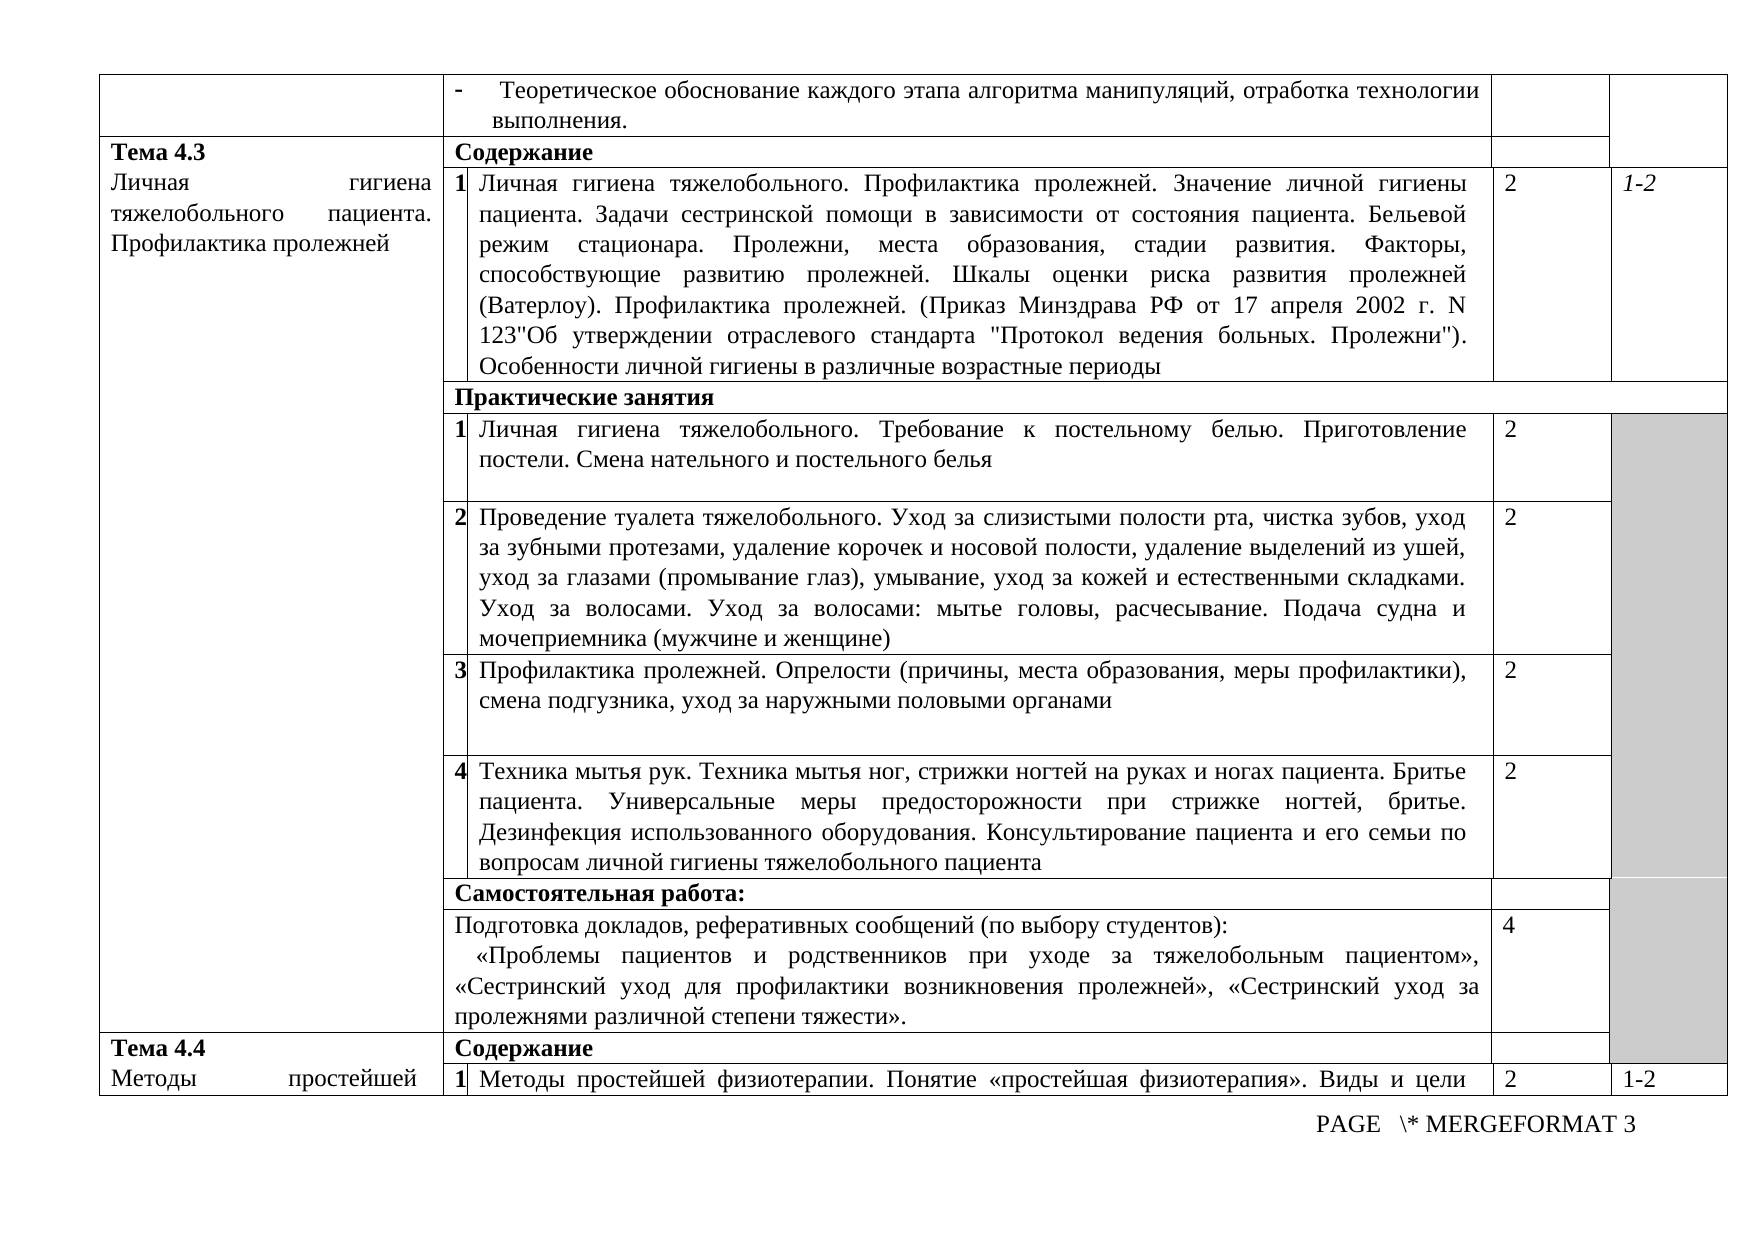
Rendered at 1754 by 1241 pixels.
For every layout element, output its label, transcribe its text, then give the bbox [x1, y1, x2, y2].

table_cell 4 [1492, 910, 1609, 1032]
table_cell 3 [444, 655, 467, 755]
table_cell 1 [444, 168, 467, 381]
table_cell 1-2 [1612, 1064, 1727, 1094]
table_cell 2 [1494, 655, 1611, 755]
table_cell [1492, 1033, 1609, 1063]
table_cell 2 [1494, 502, 1611, 654]
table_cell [444, 75, 1491, 136]
table_cell Тема 4.3 Личная гигиена тяжелобольного пациента. Профилактика пролежней [100, 137, 443, 1032]
table_cell 2 [1494, 168, 1611, 381]
table_cell Практические занятия [444, 382, 1727, 413]
table_cell 4 [444, 756, 467, 877]
table_cell Содержание [444, 1033, 1491, 1063]
table_cell 2 [1494, 414, 1611, 501]
table_cell Личная гигиена тяжелобольного. Требование к постельному белью. Приготовление постели. Смена нательного и постельного белья [468, 414, 1493, 501]
table_cell Личная гигиена тяжелобольного. Профилактика пролежней. Значение личной гигиены пациента. Задачи сестринской помощи в зависимости от состояния пациента. Бельевой режим стационара. Пролежни, места образования, стадии развития. Факторы, способствующие развитию пролежней. Шкалы оценки риска развития пролежней (Ватерлоу). Профилактика пролежней. (Приказ Минздрава РФ от 17 апреля 2002 г. N 123"Об утверждении отраслевого стандарта "Протокол ведения больных. Пролежни"). Особенности личной гигиены в различные возрастные периоды [468, 168, 1493, 381]
table_cell 1 [444, 1064, 467, 1094]
table_cell [1610, 878, 1727, 1063]
table_cell [1492, 879, 1609, 909]
table_cell Тема 4.4 Методы простейшей физиотерапии. [100, 1033, 443, 1094]
table_cell 1 [444, 414, 467, 501]
table_cell [1492, 137, 1609, 167]
table_cell Подготовка докладов, реферативных сообщений (по выбору студентов): «Проблемы пациентов и родственников при уходе за тяжелобольным пациентом», «Сестринский уход для профилактики возникновения пролежней», «Сестринский уход за пролежнями различной степени тяжести». [444, 910, 1491, 1032]
table_cell 2 [1494, 756, 1611, 877]
table_cell 1-2 [1612, 168, 1727, 381]
table_cell Самостоятельная работа: [444, 879, 1491, 909]
table_cell 2 [1494, 1064, 1611, 1094]
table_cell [468, 1064, 1493, 1094]
table_cell [1612, 414, 1727, 877]
table_cell Техника мытья рук. Техника мытья ног, стрижки ногтей на руках и ногах пациента. Бритье пациента. Универсальные меры предосторожности при стрижке ногтей, бритье. Дезинфекция использованного оборудования. Консультирование пациента и его семьи по вопросам личной гигиены тяжелобольного пациента [468, 756, 1493, 877]
table_cell 2 [444, 502, 467, 654]
table_cell 4 [1492, 75, 1609, 136]
table_cell Профилактика пролежней. Опрелости (причины, места образования, меры профилактики), смена подгузника, уход за наружными половыми органами [468, 655, 1493, 755]
table_cell Проведение туалета тяжелобольного. Уход за слизистыми полости рта, чистка зубов, уход за зубными протезами, удаление корочек и носовой полости, удаление выделений из ушей, уход за глазами (промывание глаз), умывание, уход за кожей и естественными складками. Уход за волосами. Уход за волосами: мытье головы, расчесывание. Подача судна и мочеприемника (мужчине и женщине) [468, 502, 1493, 654]
table_cell Содержание [444, 137, 1491, 167]
